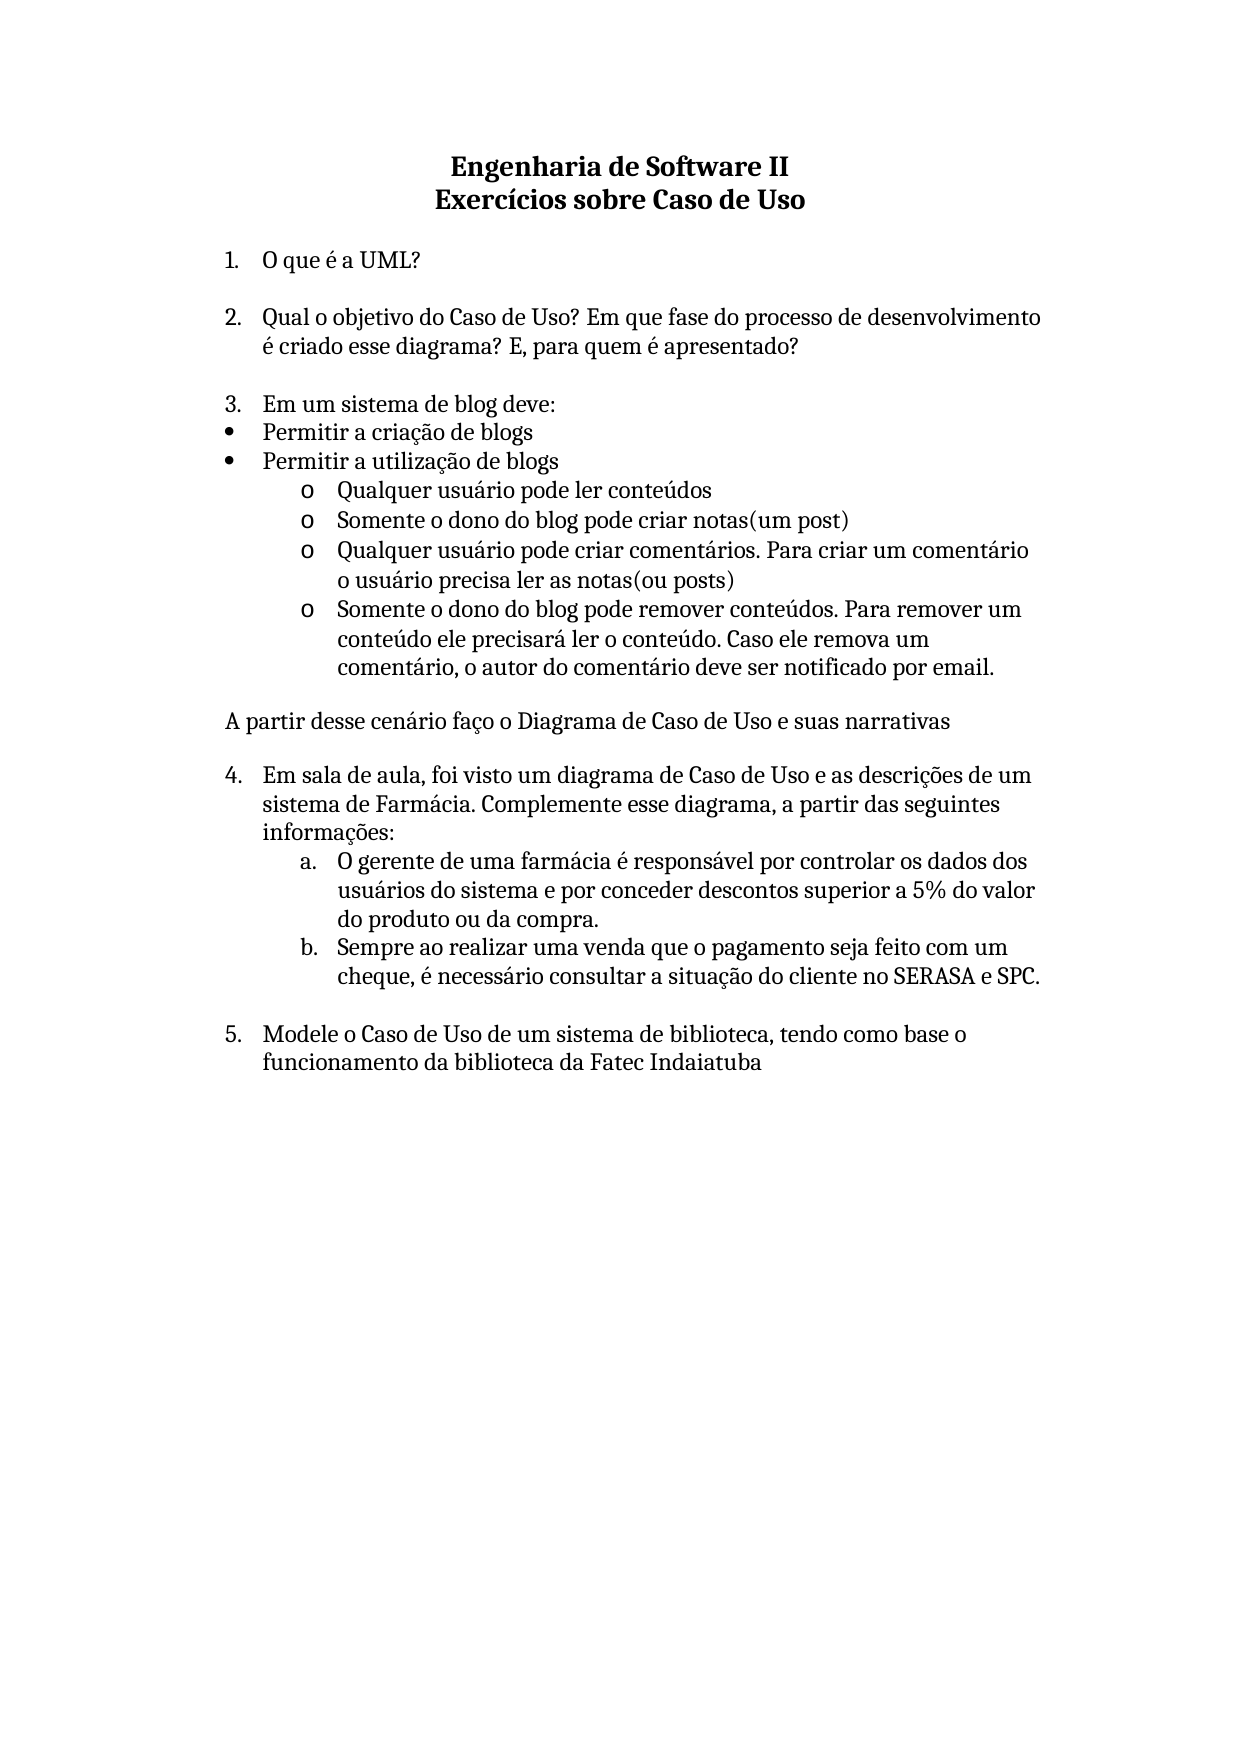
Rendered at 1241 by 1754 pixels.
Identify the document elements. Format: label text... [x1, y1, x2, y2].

list Modele o Caso de Uso de um sistema de biblioteca, tendo como base o funcionamento da biblioteca da Fatec Indaiatuba [225, 1019, 1053, 1077]
text Engenharia de Software II [187, 150, 1053, 183]
list Somente o dono do blog pode remover conteúdos. Para remover um conteúdo ele precisará ler o conteúdo. Caso ele remova um comentário, o autor do comentário deve ser notificado por email. [300, 594, 1040, 682]
text A partir desse cenário faço o Diagrama de Caso de Uso e suas narrativas [225, 707, 1040, 736]
list Somente o dono do blog pode criar notas(um post) [300, 506, 1040, 536]
list Qualquer usuário pode ler conteúdos [300, 476, 1040, 506]
list Permitir a utilização de blogs [225, 447, 1040, 476]
list Permitir a criação de blogs [225, 418, 1040, 447]
list Sempre ao realizar uma venda que o pagamento seja feito com um cheque, é necessário consultar a situação do cliente no SERASA e SPC. [300, 933, 1053, 991]
list Qual o objetivo do Caso de Uso? Em que fase do processo de desenvolvimento é criado esse diagrama? E, para quem é apresentado? [225, 303, 1053, 361]
list Em sala de aula, foi visto um diagrama de Caso de Uso e as descrições de um sistema de Farmácia. Complemente esse diagrama, a partir das seguintes informações: [225, 761, 1053, 847]
list O gerente de uma farmácia é responsável por controlar os dados dos usuários do sistema e por conceder descontos superior a 5% do valor do produto ou da compra. [300, 847, 1053, 933]
list Qualquer usuário pode criar comentários. Para criar um comentário o usuário precisa ler as notas(ou posts) [300, 536, 1040, 594]
text Exercícios sobre Caso de Uso [187, 183, 1053, 217]
list Em um sistema de blog deve: [225, 389, 1053, 418]
list O que é a UML? [225, 246, 1053, 274]
